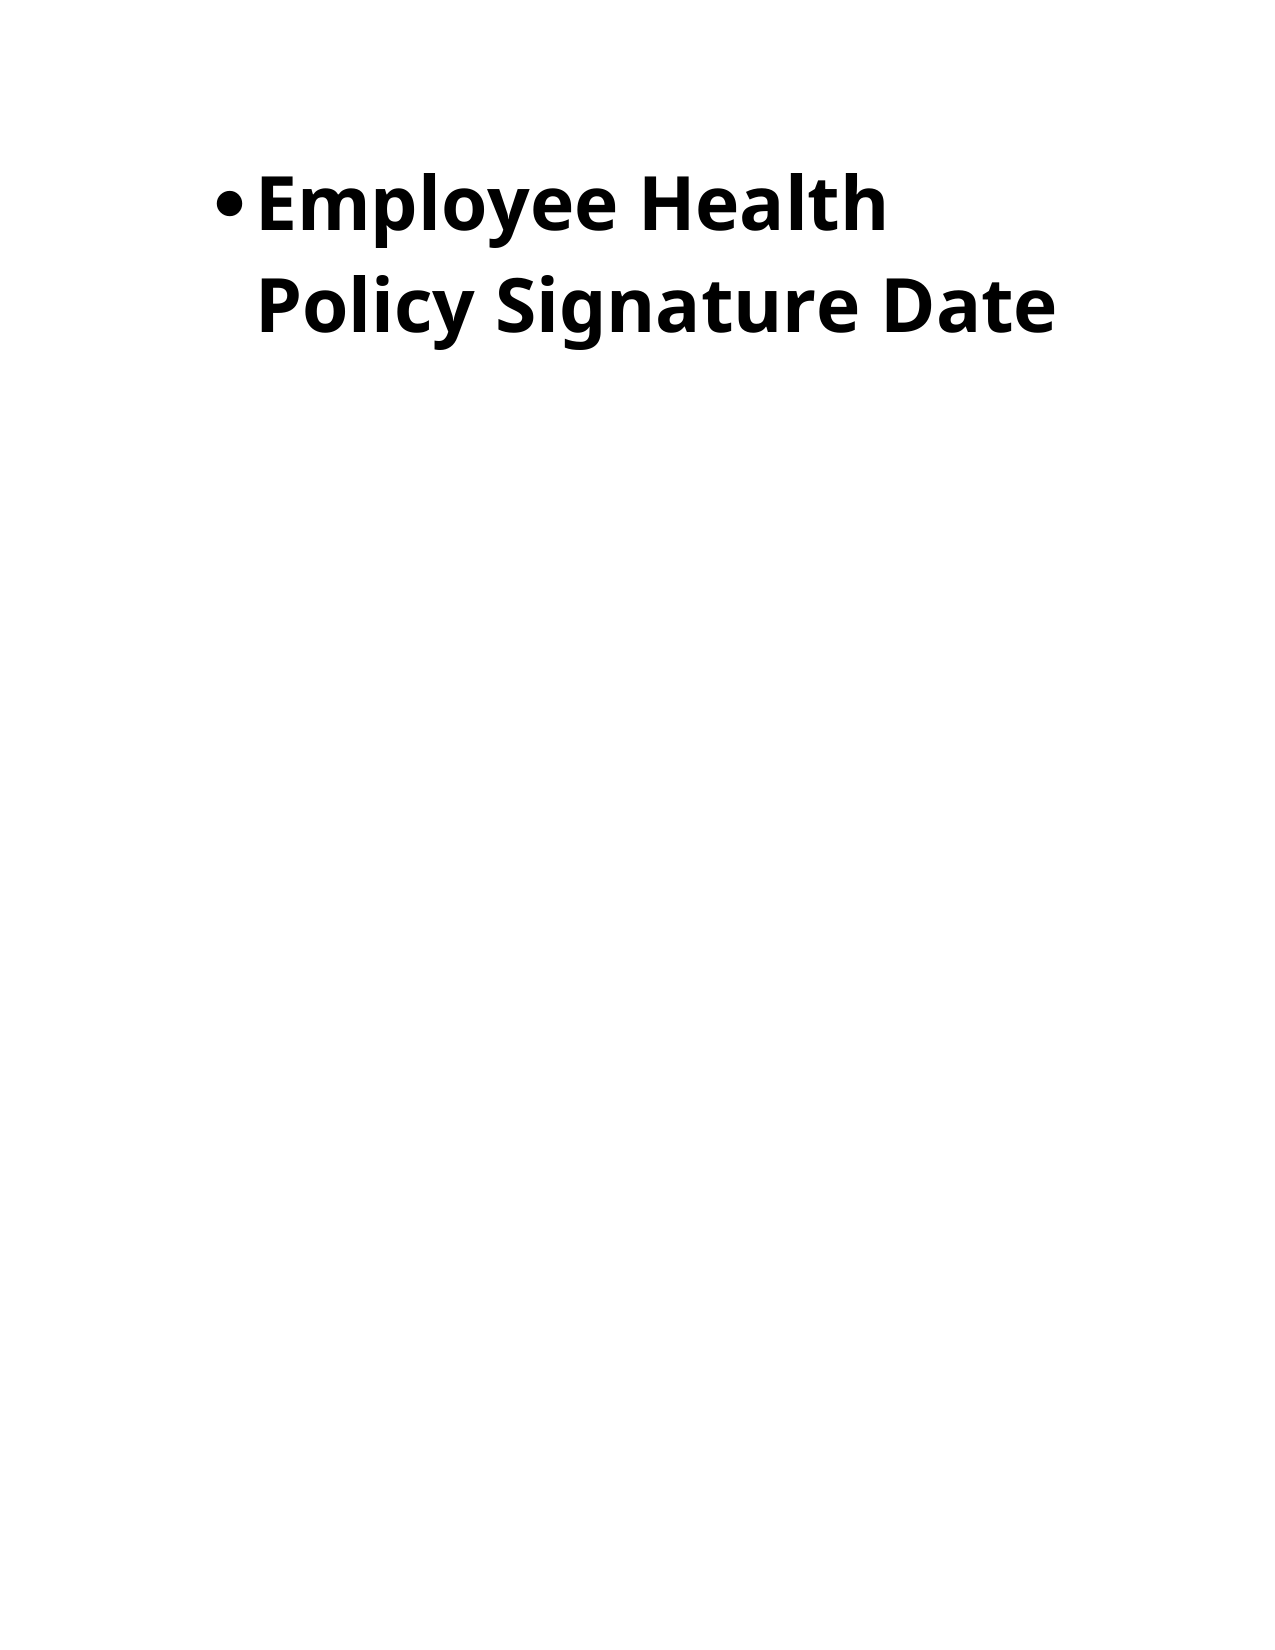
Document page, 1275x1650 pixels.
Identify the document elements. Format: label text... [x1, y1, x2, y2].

list Employee Health Policy Signature Date [217, 150, 1125, 354]
